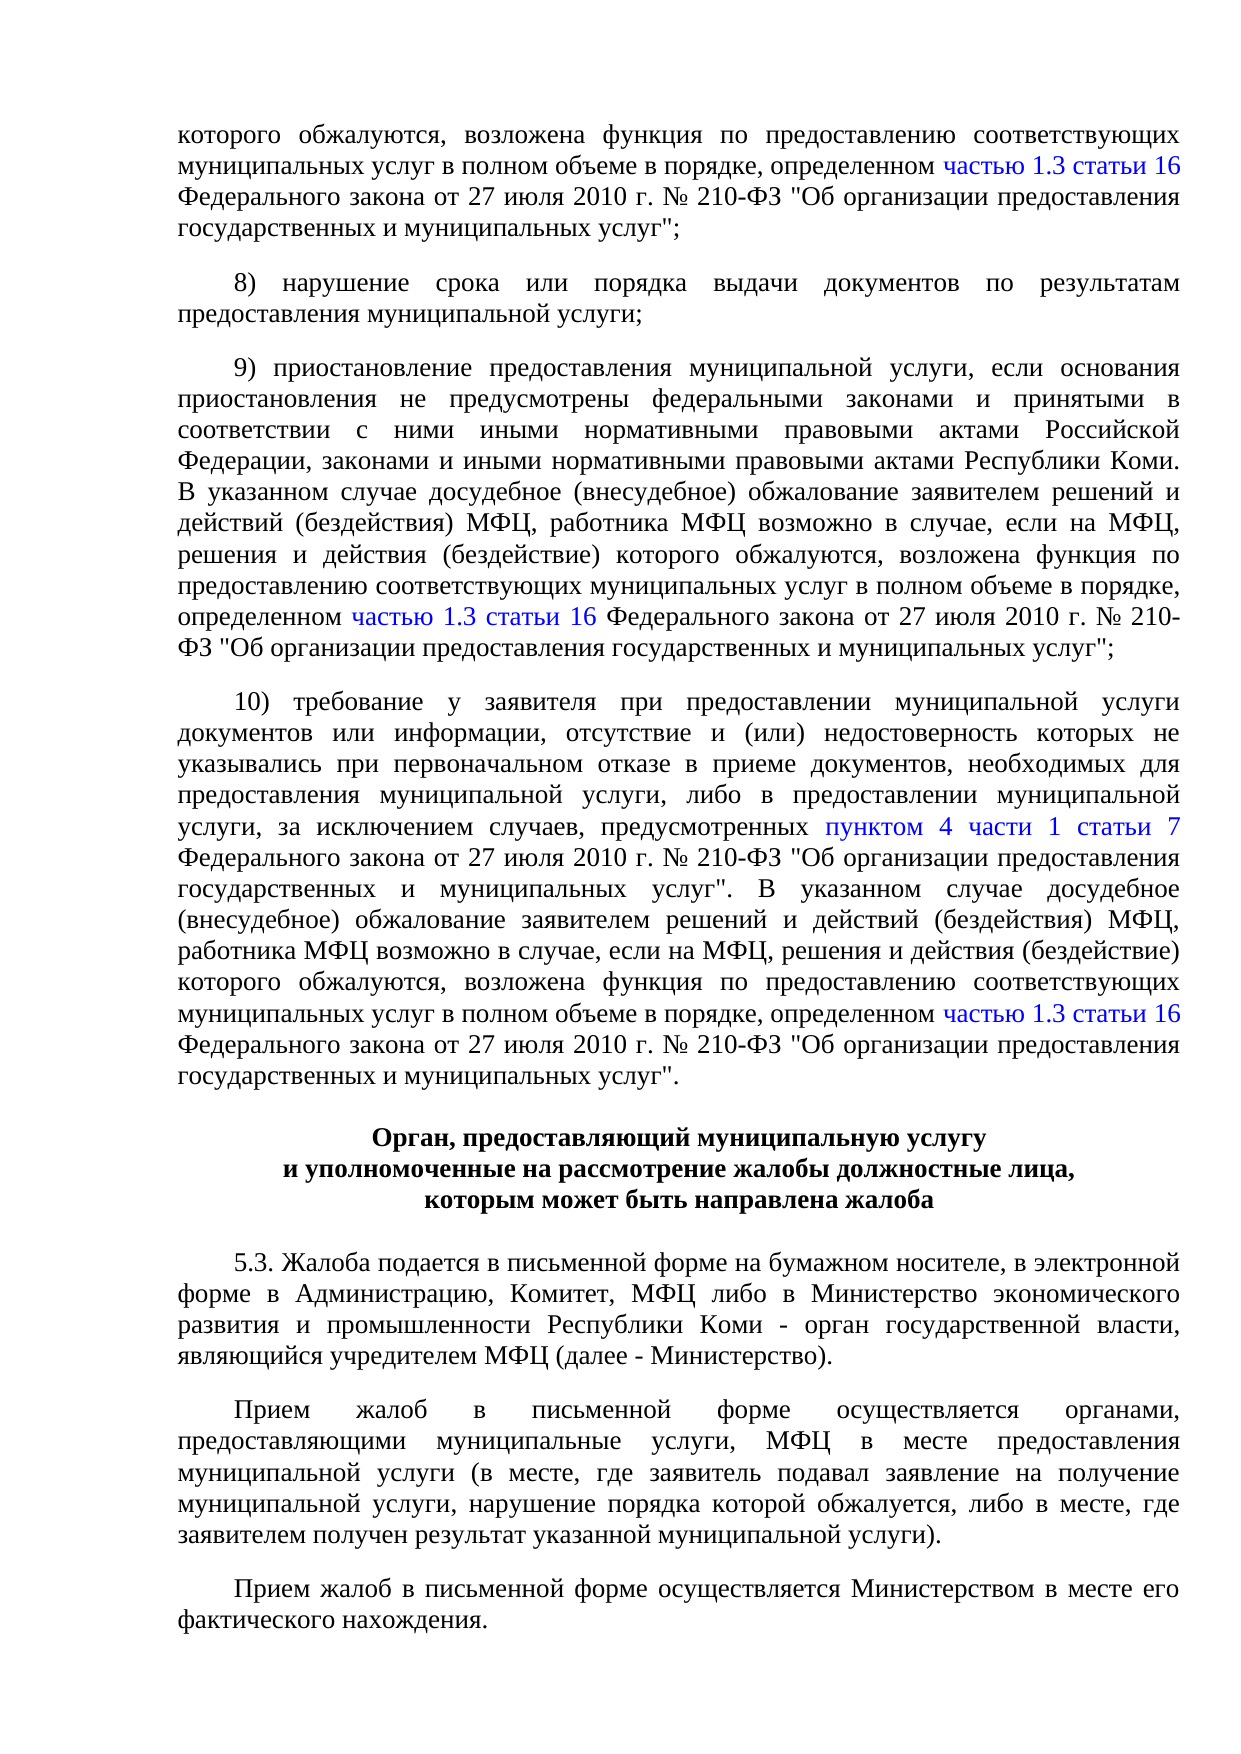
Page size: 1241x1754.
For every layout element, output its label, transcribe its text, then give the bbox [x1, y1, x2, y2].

text 10) требование у заявителя при предоставлении муниципальной услуги документов или информации, отсутствие и (или) недостоверность которых не указывались при первоначальном отказе в приеме документов, необходимых для предоставления муниципальной услуги, либо в предоставлении муниципальной услуги, за исключением случаев, предусмотренных пунктом 4 части 1 статьи 7 Федерального закона от 27 июля 2010 г. № 210-ФЗ "Об организации предоставления государственных и муниципальных услуг". В указанном случае досудебное (внесудебное) обжалование заявителем решений и действий (бездействия) МФЦ, работника МФЦ возможно в случае, если на МФЦ, решения и действия (бездействие) которого обжалуются, возложена функция по предоставлению соответствующих муниципальных услуг в полном объеме в порядке, определенном частью 1.3 статьи 16 Федерального закона от 27 июля 2010 г. № 210-ФЗ "Об организации предоставления государственных и муниципальных услуг". [177, 685, 1181, 1090]
title и уполномоченные на рассмотрение жалобы должностные лица, [177, 1152, 1181, 1183]
text Прием жалоб в письменной форме осуществляется Министерством в месте его фактического нахождения. [177, 1572, 1181, 1634]
text Прием жалоб в письменной форме осуществляется органами, предоставляющими муниципальные услуги, МФЦ в месте предоставления муниципальной услуги (в месте, где заявитель подавал заявление на получение муниципальной услуги, нарушение порядка которой обжалуется, либо в месте, где заявителем получен результат указанной муниципальной услуги). [177, 1393, 1181, 1549]
text 8) нарушение срока или порядка выдачи документов по результатам предоставления муниципальной услуги; [177, 266, 1181, 328]
text 5.3. Жалоба подается в письменной форме на бумажном носителе, в электронной форме в Администрацию, Комитет, МФЦ либо в Министерство экономического развития и промышленности Республики Коми - орган государственной власти, являющийся учредителем МФЦ (далее - Министерство). [177, 1246, 1181, 1370]
title которым может быть направлена жалоба [177, 1183, 1181, 1215]
title Орган, предоставляющий муниципальную услугу [177, 1121, 1181, 1152]
text 9) приостановление предоставления муниципальной услуги, если основания приостановления не предусмотрены федеральными законами и принятыми в соответствии с ними иными нормативными правовыми актами Российской Федерации, законами и иными нормативными правовыми актами Республики Коми. В указанном случае досудебное (внесудебное) обжалование заявителем решений и действий (бездействия) МФЦ, работника МФЦ возможно в случае, если на МФЦ, решения и действия (бездействие) которого обжалуются, возложена функция по предоставлению соответствующих муниципальных услуг в полном объеме в порядке, определенном частью 1.3 статьи 16 Федерального закона от 27 июля 2010 г. № 210-ФЗ "Об организации предоставления государственных и муниципальных услуг"; [177, 351, 1181, 662]
